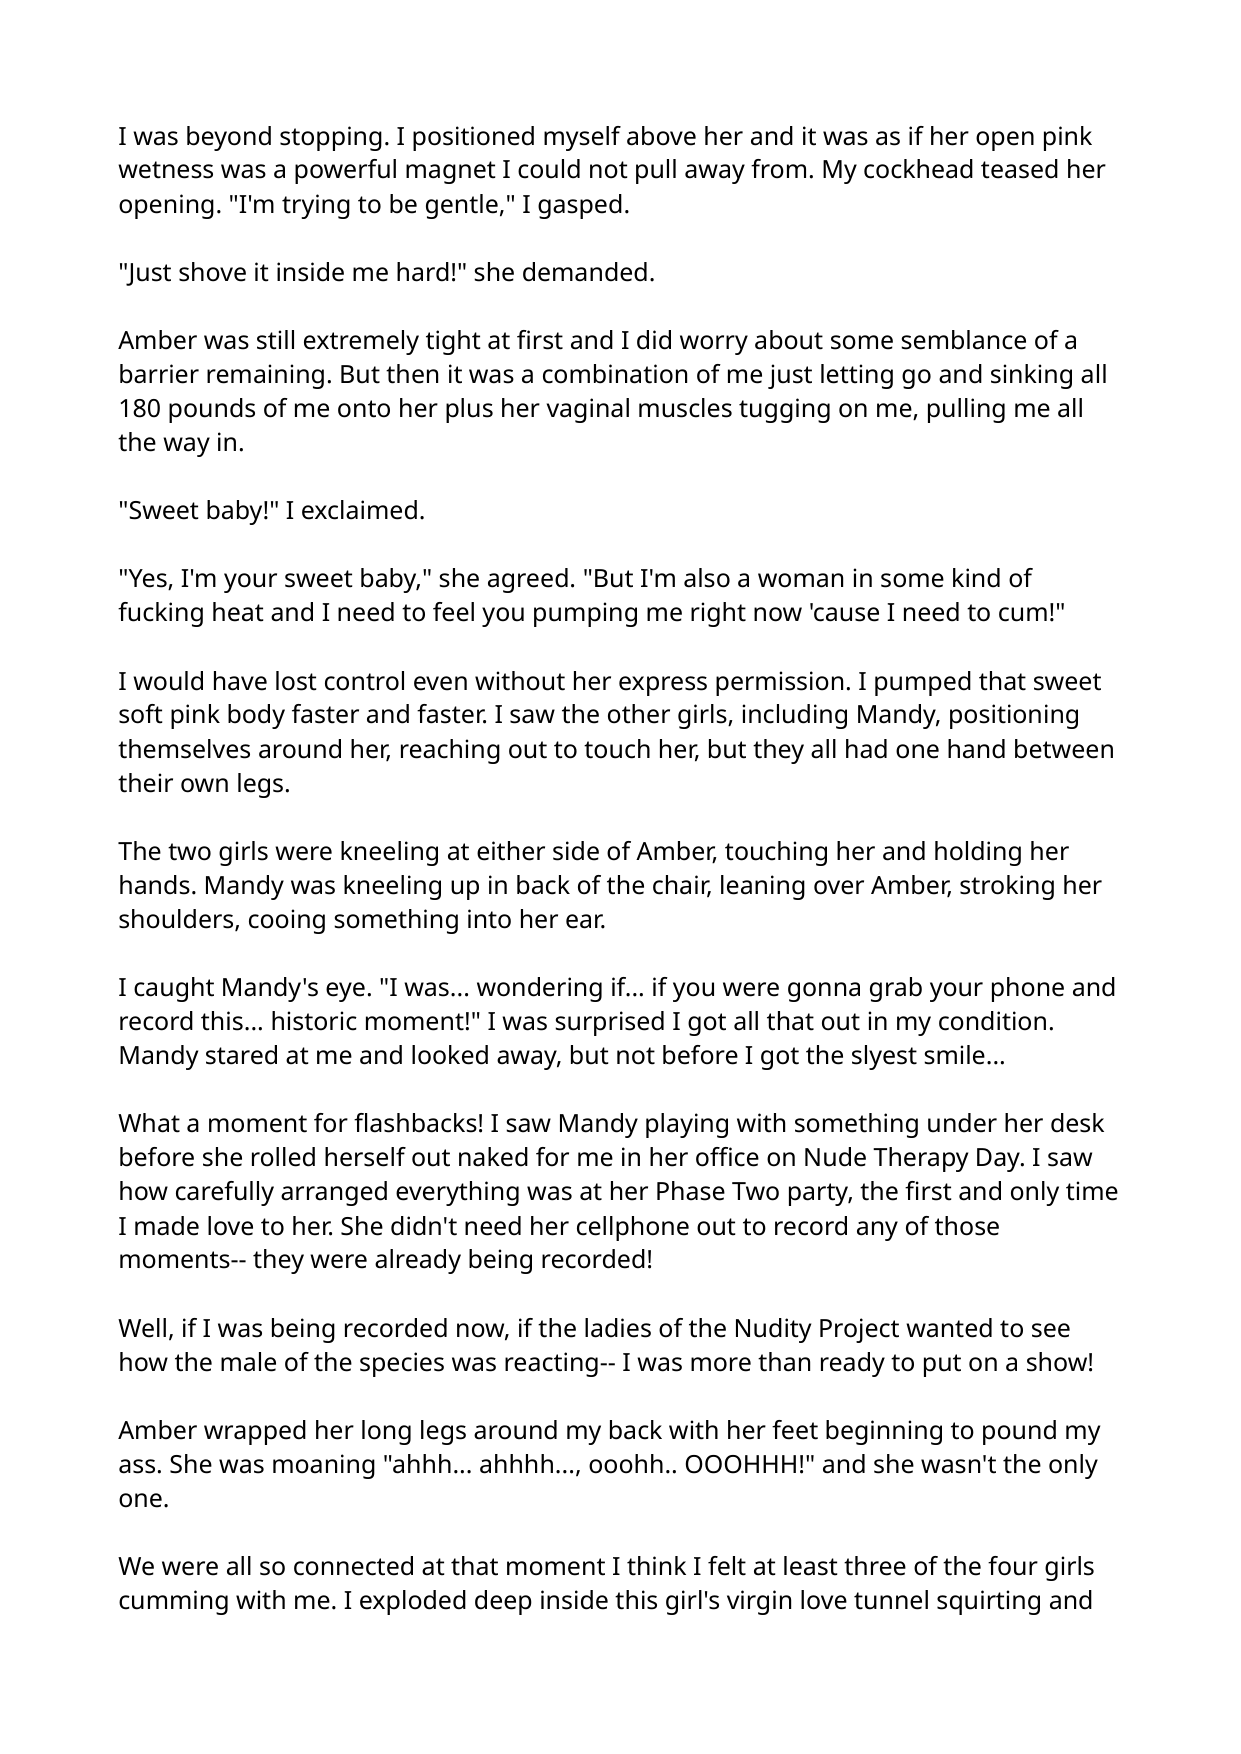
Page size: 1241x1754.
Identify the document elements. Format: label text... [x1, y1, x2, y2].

text Amber was still extremely tight at first and I did worry about some semblance of a barrier remaining. But then it was a combination of me just letting go and sinking all 180 pounds of me onto her plus her vaginal muscles tugging on me, pulling me all the way in. [118, 322, 1122, 459]
text What a moment for flashbacks! I saw Mandy playing with something under her desk before she rolled herself out naked for me in her office on Nude Therapy Day. I saw how carefully arranged everything was at her Phase Two party, the first and only time I made love to her. She didn't need her cellphone out to record any of those moments-- they were already being recorded! [118, 1106, 1122, 1276]
text "Sweet baby!" I exclaimed. [118, 493, 1122, 527]
text Amber wrapped her long legs around my back with her feet beginning to pound my ass. She was moaning "ahhh... ahhhh..., ooohh.. OOOHHH!" and she wasn't the only one. [118, 1412, 1122, 1515]
text The two girls were kneeling at either side of Amber, touching her and holding her hands. Mandy was kneeling up in back of the chair, leaning over Amber, stroking her shoulders, cooing something into her ear. [118, 833, 1122, 936]
text "Yes, I'm your sweet baby," she agreed. "But I'm also a woman in some kind of fucking heat and I need to feel you pumping me right now 'cause I need to cum!" [118, 561, 1122, 629]
text Well, if I was being recorded now, if the ladies of the Nudity Project wanted to see how the male of the species was reacting-- I was more than ready to put on a show! [118, 1310, 1122, 1378]
text I was beyond stopping. I positioned myself above her and it was as if her open pink wetness was a powerful magnet I could not pull away from. My cockhead teased her opening. "I'm trying to be gentle," I gasped. [118, 118, 1122, 220]
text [118, 1549, 1122, 1617]
text I caught Mandy's eye. "I was... wondering if... if you were gonna grab your phone and record this... historic moment!" I was surprised I got all that out in my condition. Mandy stared at me and looked away, but not before I got the slyest smile... [118, 970, 1122, 1072]
text I would have lost control even without her express permission. I pumped that sweet soft pink body faster and faster. I saw the other girls, including Mandy, positioning themselves around her, reaching out to touch her, but they all had one hand between their own legs. [118, 663, 1122, 799]
text "Just shove it inside me hard!" she demanded. [118, 254, 1122, 288]
